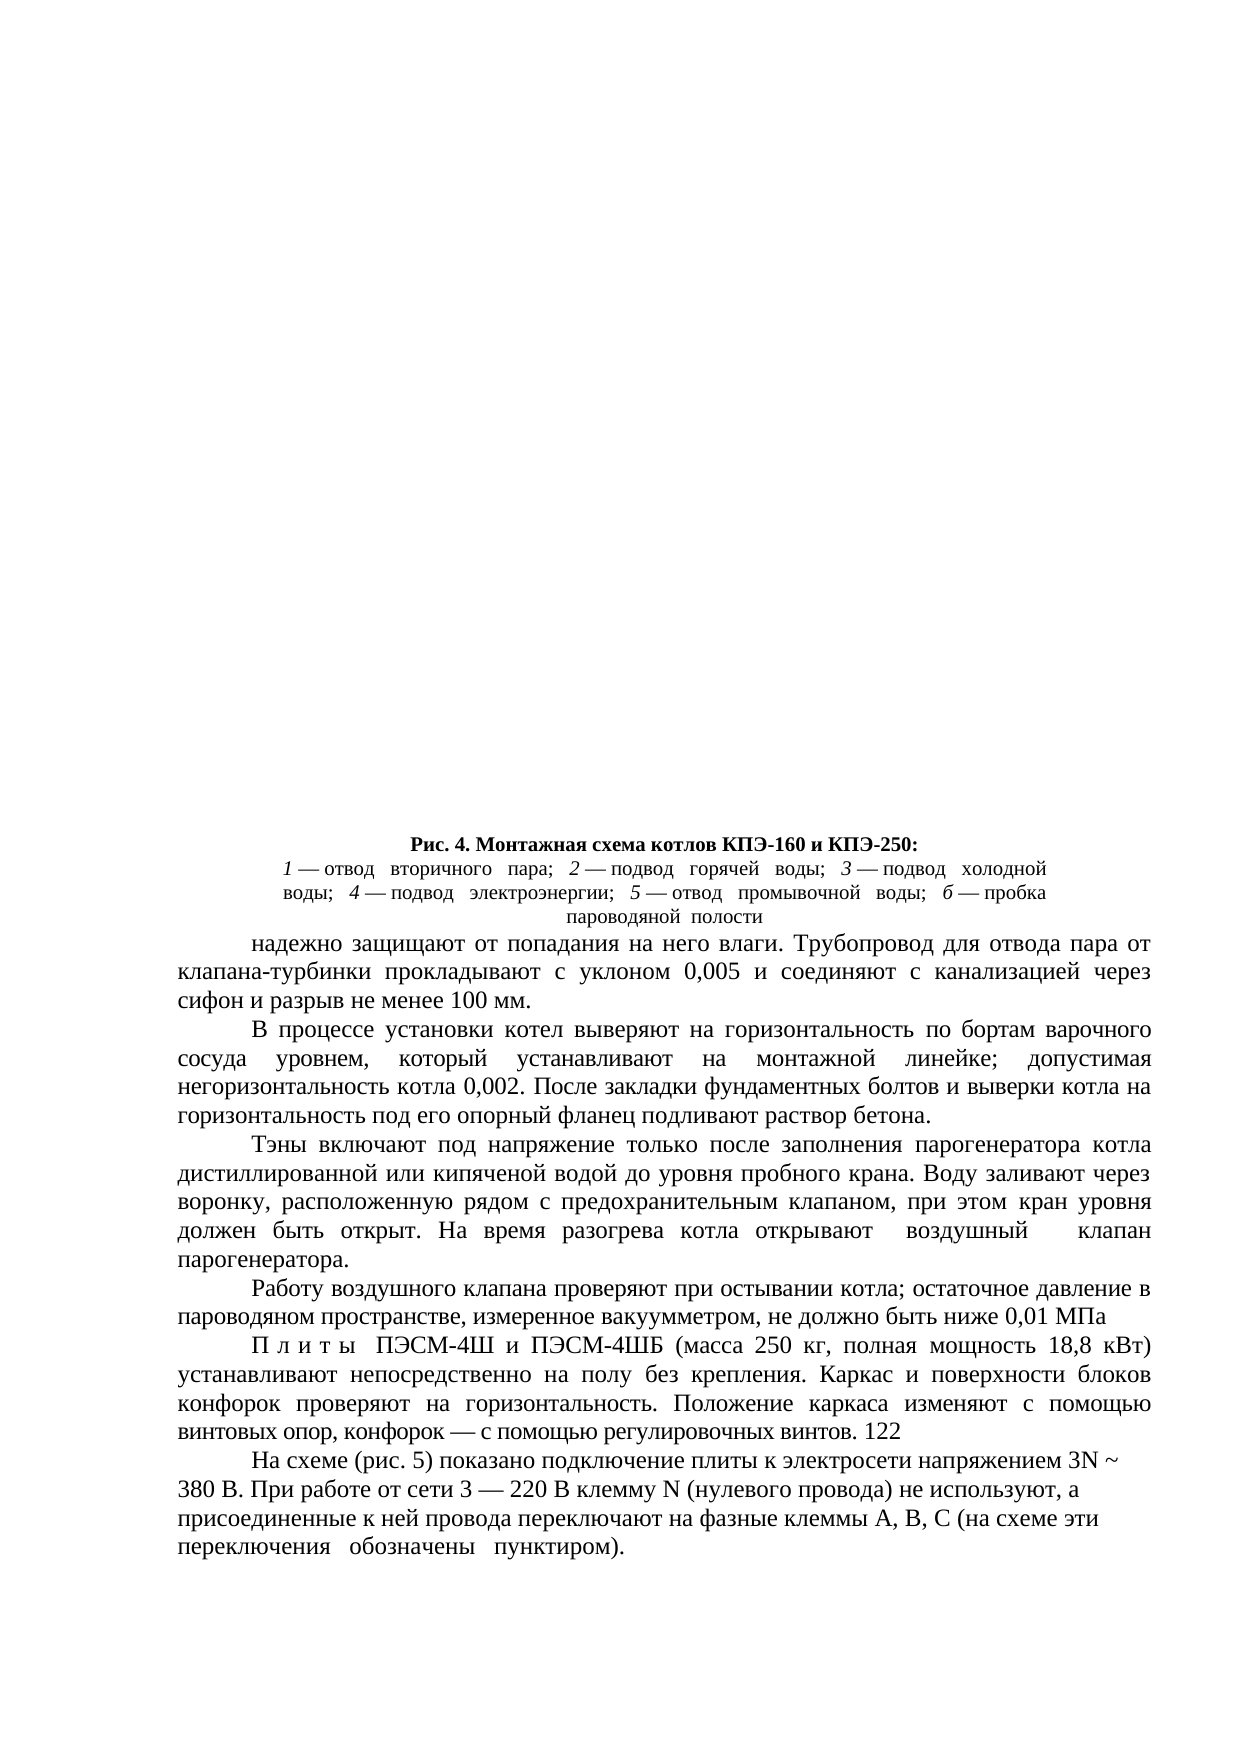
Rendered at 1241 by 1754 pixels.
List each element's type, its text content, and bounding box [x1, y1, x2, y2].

text воды; 4 — подвод электроэнергии; 5 — отвод промывочной воды; б — пробка [177, 879, 1152, 904]
text В процессе установки котел выверяют на горизонтальность по бортам варочного сосуда уровнем, который устанавливают на монтажной линейке; допустимая негоризонтальность котла 0,002. После закладки фундаментных болтов и выверки котла на горизонтальность под его опорный фланец подливают раствор бетона. [177, 1014, 1152, 1129]
text надежно защищают от попадания на него влаги. Трубопровод для отвода пара от клапана-турбинки прокладывают с уклоном 0,005 и соединяют с канализацией через сифон и разрыв не менее 100 мм. [177, 928, 1152, 1014]
text 1 — отвод вторичного пара; 2 — подвод горячей воды; 3 — подвод холодной [177, 856, 1152, 879]
text На схеме (рис. 5) показано подключение плиты к электросети напряжением 3N ~ 380 В. При работе от сети 3 — 220 В клемму N (нулевого провода) не используют, а присоединенные к ней провода переключают на фазные клеммы А, В, С (на схеме эти переключения обозначены пунктиром). [177, 1445, 1152, 1560]
text Тэны включают под напряжение только после заполнения парогенератора котла дистиллированной или кипяченой водой до уровня пробного крана. Воду заливают через воронку, расположенную рядом с предохранительным клапаном, при этом кран уровня должен быть открыт. На время разогрева котла открывают воздушный клапан парогенератора. [177, 1129, 1152, 1273]
text пароводяной полости [177, 904, 1152, 928]
text Работу воздушного клапана проверяют при остывании котла; остаточное давление в пароводяном пространстве, измеренное вакуумметром, не должно быть ниже 0,01 МПа [177, 1273, 1152, 1330]
text Плиты ПЭСМ-4Ш и ПЭСМ-4ШБ (масса 250 кг, полная мощность 18,8 кВт) устанавливают непосредственно на полу без крепления. Каркас и поверхности блоков конфорок проверяют на горизонтальность. Положение каркаса изменяют с помощью винтовых опор, конфорок — с помощью регулировочных винтов. 122 [177, 1330, 1152, 1445]
text Рис. 4. Монтажная схема котлов КПЭ-160 и КПЭ-250: [177, 118, 1152, 856]
